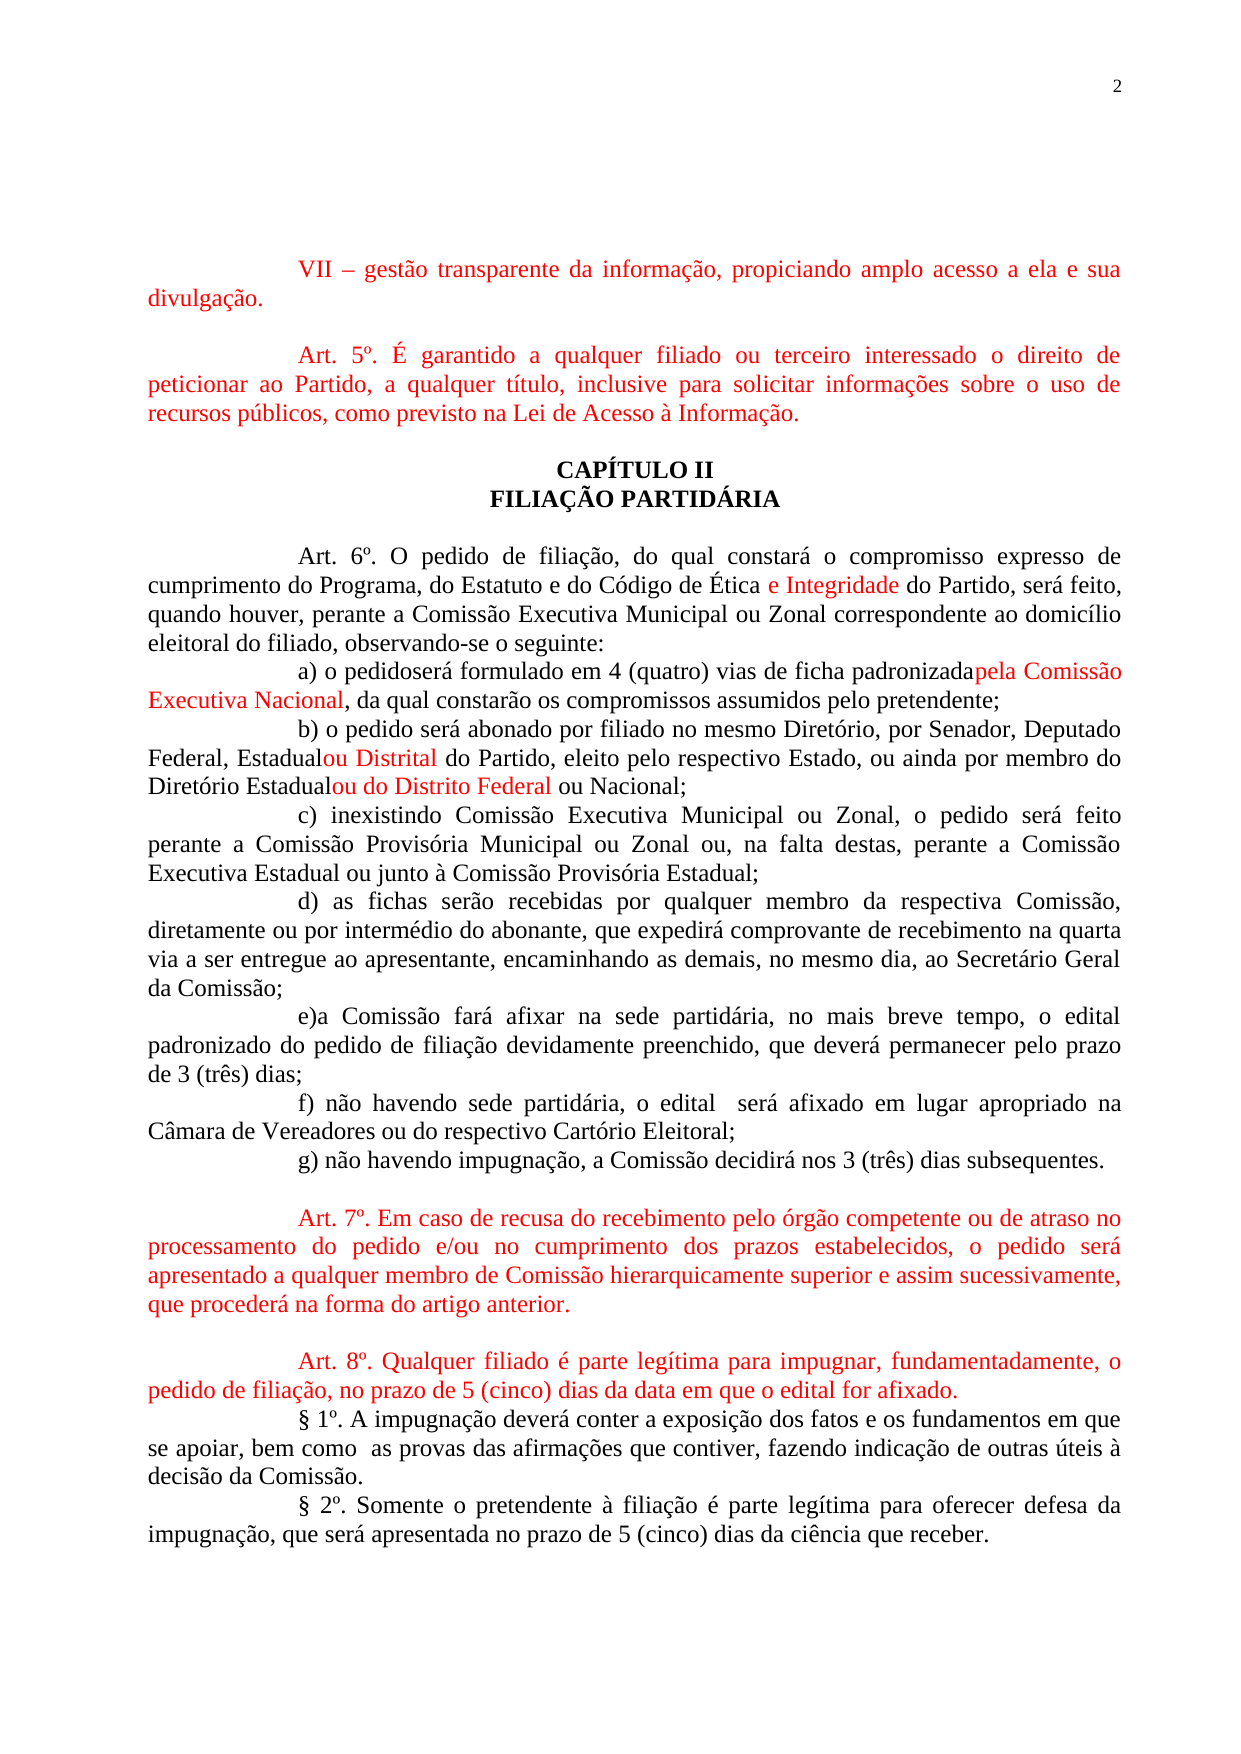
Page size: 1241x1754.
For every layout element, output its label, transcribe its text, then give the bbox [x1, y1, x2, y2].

text VII – gestão transparente da informação, propiciando amplo acesso a ela e sua divulgação. [148, 254, 1122, 311]
text g) não havendo impugnação, a Comissão decidirá nos 3 (três) dias subsequentes. [148, 1145, 1122, 1174]
text d) as fichas serão recebidas por qualquer membro da respectiva Comissão, diretamente ou por intermédio do abonante, que expedirá comprovante de recebimento na quarta via a ser entregue ao apresentante, encaminhando as demais, no mesmo dia, ao Secretário Geral da Comissão; [148, 886, 1122, 1001]
text CAPÍTULO II [148, 455, 1122, 484]
text b) o pedido será abonado por filiado no mesmo Diretório, por Senador, Deputado Federal, Estadualou Distrital do Partido, eleito pelo respectivo Estado, ou ainda por membro do Diretório Estadualou do Distrito Federal ou Nacional; [148, 714, 1122, 800]
text § 2º. Somente o pretendente à filiação é parte legítima para oferecer defesa da impugnação, que será apresentada no prazo de 5 (cinco) dias da ciência que receber. [148, 1490, 1122, 1548]
text Art. 7º. Em caso de recusa do recebimento pelo órgão competente ou de atraso no processamento do pedido e/ou no cumprimento dos prazos estabelecidos, o pedido será apresentado a qualquer membro de Comissão hierarquicamente superior e assim sucessivamente, que procederá na forma do artigo anterior. [148, 1203, 1122, 1318]
text FILIAÇÃO PARTIDÁRIA [148, 484, 1122, 541]
text f) não havendo sede partidária, o edital será afixado em lugar apropriado na Câmara de Vereadores ou do respectivo Cartório Eleitoral; [148, 1088, 1122, 1145]
text c) inexistindo Comissão Executiva Municipal ou Zonal, o pedido será feito perante a Comissão Provisória Municipal ou Zonal ou, na falta destas, perante a Comissão Executiva Estadual ou junto à Comissão Provisória Estadual; [148, 800, 1122, 886]
text Art. 8º. Qualquer filiado é parte legítima para impugnar, fundamentadamente, o pedido de filiação, no prazo de 5 (cinco) dias da data em que o edital for afixado. [148, 1346, 1122, 1404]
text e)a Comissão fará afixar na sede partidária, no mais breve tempo, o edital padronizado do pedido de filiação devidamente preenchido, que deverá permanecer pelo prazo de 3 (três) dias; [148, 1001, 1122, 1088]
text Art. 5º. É garantido a qualquer filiado ou terceiro interessado o direito de peticionar ao Partido, a qualquer título, inclusive para solicitar informações sobre o uso de recursos públicos, como previsto na Lei de Acesso à Informação. [148, 340, 1122, 426]
text Art. 6º. O pedido de filiação, do qual constará o compromisso expresso de cumprimento do Programa, do Estatuto e do Código de Ética e Integridade do Partido, será feito, quando houver, perante a Comissão Executiva Municipal ou Zonal correspondente ao domicílio eleitoral do filiado, observando-se o seguinte: [148, 541, 1122, 656]
text a) o pedidoserá formulado em 4 (quatro) vias de ficha padronizadapela Comissão Executiva Nacional, da qual constarão os compromissos assumidos pelo pretendente; [148, 656, 1122, 714]
text § 1º. A impugnação deverá conter a exposição dos fatos e os fundamentos em que se apoiar, bem como as provas das afirmações que contiver, fazendo indicação de outras úteis à decisão da Comissão. [148, 1404, 1122, 1490]
